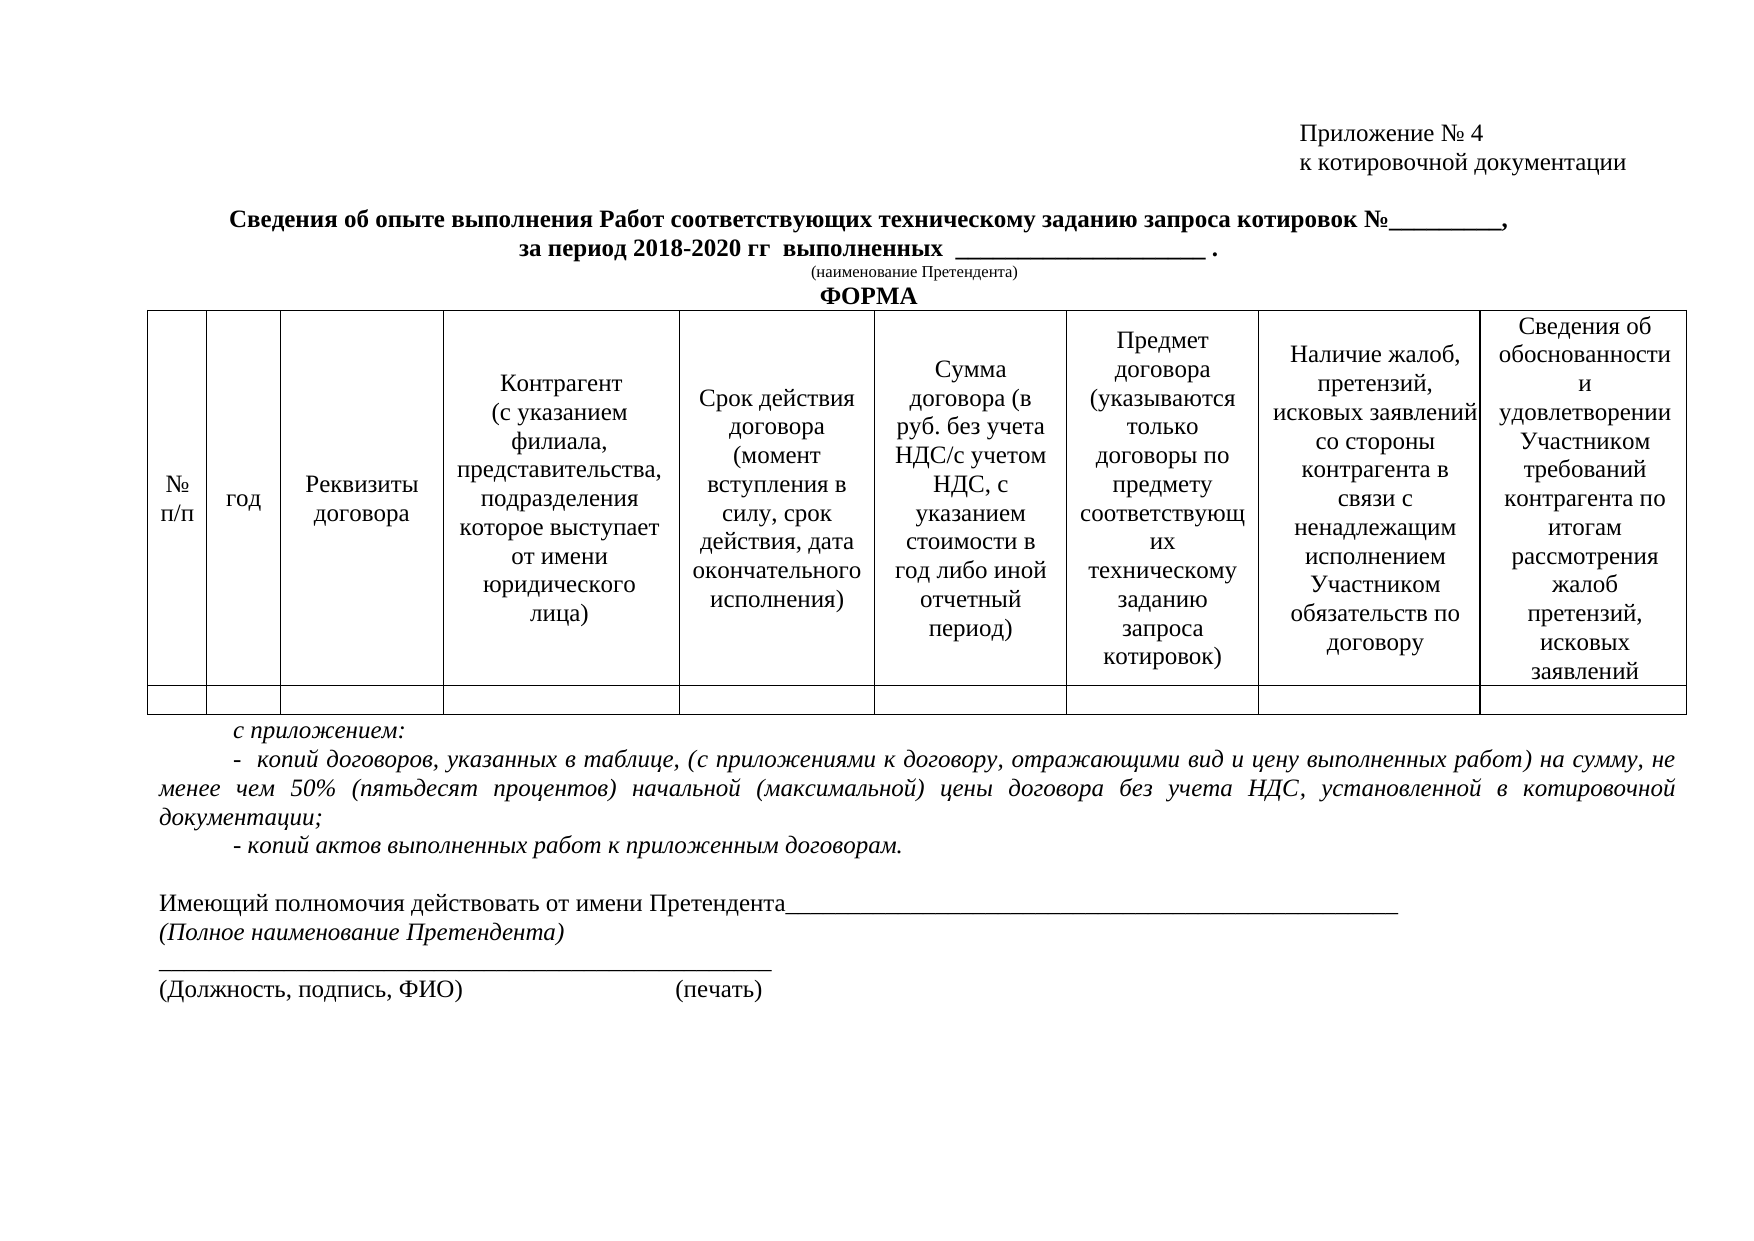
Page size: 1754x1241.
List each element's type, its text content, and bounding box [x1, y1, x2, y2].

table_header Срок действия договора (момент вступления в силу, срок действия, дата окончательного исполнения) [680, 311, 874, 684]
table_cell [281, 686, 443, 714]
table_cell [207, 686, 280, 714]
text за период 2018-2020 гг выполненных ____________________ . [103, 233, 1633, 262]
table_cell [680, 686, 874, 714]
text Сведения об опыте выполнения Работ соответствующих техническому заданию запроса котировок №_________, [103, 204, 1633, 233]
text Приложение № 4 [1299, 118, 1665, 147]
table_header Реквизиты договора [281, 311, 443, 684]
table_cell [1481, 686, 1686, 714]
table_cell [444, 686, 679, 714]
text (наименование Претендента) [103, 262, 1633, 281]
table_header Предмет договора (указываются только договоры по предмету соответствующих техническому заданию запроса котировок) [1067, 311, 1258, 684]
table_header Контрагент (с указанием филиала, представительства, подразделения которое выступает от имени юридического лица) [444, 311, 679, 684]
table_cell [875, 686, 1066, 714]
table_header год [207, 311, 280, 684]
table_cell с приложением: - копий договоров, указанных в таблице, (с приложениями к договору, отражающими вид и цену выполненных работ) на сумму, не менее чем 50% (пятьдесят процентов) начальной (максимальной) цены договора без учета НДС, установленной в котировочной документации; - копий актов выполненных работ к приложенным договорам. Имеющий полномочия действовать от имени Претендента_________________________________________________ (Полное наименование Претендента) _________________________________________________ (Должность, подпись, ФИО) (печать) [148, 715, 1687, 1034]
table_header Сумма договора (в руб. без учета НДС/с учетом НДС, с указанием стоимости в год либо иной отчетный период) [875, 311, 1066, 684]
text ФОРМА [103, 281, 1633, 310]
table_cell [1067, 686, 1258, 714]
table_header Наличие жалоб, претензий, исковых заявлений со стороны контрагента в связи с ненадлежащим исполнением Участником обязательств по договору [1259, 311, 1479, 684]
table_cell [1259, 686, 1479, 714]
table_cell [148, 686, 206, 714]
text к котировочной документации [1299, 147, 1665, 176]
table_header № п/п [148, 311, 206, 684]
table_header Сведения об обоснованности и удовлетворении Участником требований контрагента по итогам рассмотрения жалоб претензий, исковых заявлений [1481, 311, 1686, 684]
